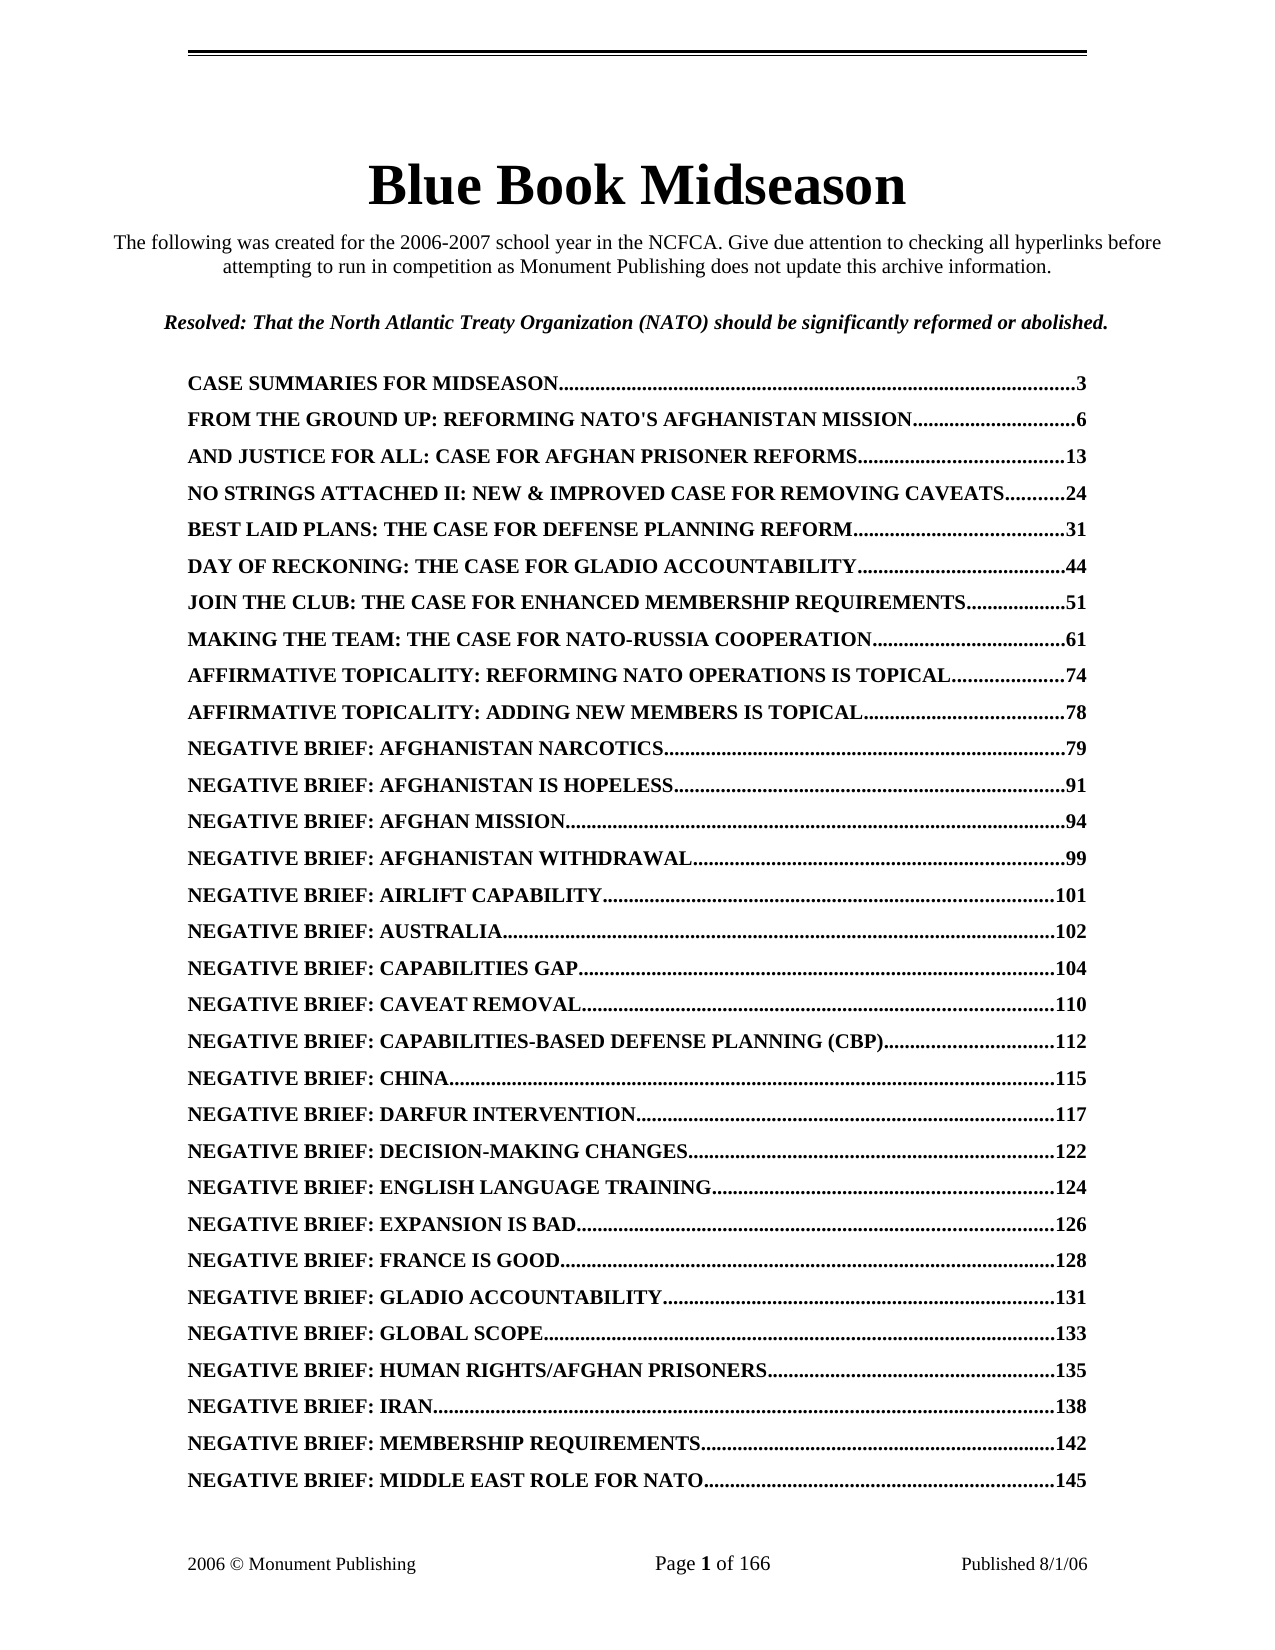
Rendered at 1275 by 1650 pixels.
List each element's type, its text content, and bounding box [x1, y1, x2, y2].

text NEGATIVE BRIEF: MIDDLE EAST ROLE FOR NATO 145 [187, 1468, 1087, 1492]
text NEGATIVE BRIEF: AIRLIFT CAPABILITY 101 [187, 883, 1087, 907]
text NEGATIVE BRIEF: AFGHANISTAN NARCOTICS 79 [187, 736, 1087, 760]
text JOIN THE CLUB: THE CASE FOR ENHANCED MEMBERSHIP REQUIREMENTS 51 [187, 590, 1087, 614]
text AFFIRMATIVE Topicality: Adding New Members is topical 78 [187, 700, 1087, 724]
text NEGATIVE BRIEF: CHINA 115 [187, 1065, 1087, 1089]
text NEGATIVE BRIEF: ENGLISH LANGUAGE TRAINING 124 [187, 1175, 1087, 1199]
text NEGATIVE BRIEF: IRAN 138 [187, 1394, 1087, 1418]
text BEST LAID PLANS: THE CASE FOR DEFENSE PLANNING REFORM 31 [187, 517, 1087, 541]
text AND JUSTICE FOR ALL: CASE FOR AFGHAN PRISONER REFORMS 13 [187, 444, 1087, 468]
text NEGATIVE BRIEF: AFGHANISTAN WITHDRAWAL 99 [187, 846, 1087, 870]
text DAY OF RECKONING: THE CASE FOR GLADIO ACCOUNTABILITY 44 [187, 553, 1087, 578]
text The following was created for the 2006-2007 school year in the NCFCA. Give due attention to checking all hyperlinks before attempting to run in competition as Monument Publishing does not update this archive information. [112, 229, 1162, 302]
text NEGATIVE BRIEF: CAPABILITIES GAP 104 [187, 956, 1087, 980]
text NEGATIVE BRIEF: HUMAN RIGHTS/AFGHAN PRISONERS 135 [187, 1358, 1087, 1382]
text NEGATIVE BRIEF: CAVEAT REMOVAL 110 [187, 992, 1087, 1016]
text NEGATIVE BRIEF: DARFUR INTERVENTION 117 [187, 1102, 1087, 1126]
text NEGATIVE BRIEF: EXPANSION IS BAD 126 [187, 1212, 1087, 1236]
text MAKING THE TEAM: THE CASE FOR NATO-RUSSIA COOPERATION 61 [187, 627, 1087, 651]
text Resolved: That the North Atlantic Treaty Organization (NATO) should be significantly reformed or abolished. [112, 310, 1162, 334]
text CASE SUMMARIES FOR MIDSEASON 3 [187, 371, 1087, 395]
text NEGATIVE BRIEF: AUSTRALIA 102 [187, 919, 1087, 943]
text NEGATIVE BRIEF: AFGHANISTAN IS HOPELESS 91 [187, 773, 1087, 797]
text AFFIRMATIVE Topicality: Reforming NATO Operations is topical 74 [187, 663, 1087, 687]
text NO STRINGS ATTACHED II: NEW & IMPROVED CASE FOR REMOVING CAVEATS 24 [187, 480, 1087, 504]
text NEGATIVE BRIEF: FRANCE IS GOOD 128 [187, 1248, 1087, 1272]
text NEGATIVE BRIEF: GLOBAL SCOPE 133 [187, 1321, 1087, 1345]
text NEGATIVE BRIEF: MEMBERSHIP REQUIREMENTS 142 [187, 1431, 1087, 1455]
text NEGATIVE BRIEF: AFGHAN MISSION 94 [187, 809, 1087, 833]
text NEGATIVE BRIEF: GLADIO ACCOUNTABILITY 131 [187, 1285, 1087, 1309]
text FROM THE GROUND UP: REFORMING NATO'S AFGHANISTAN MISSION 6 [187, 407, 1087, 431]
text NEGATIVE BRIEF: CAPABILITIES-BASED DEFENSE PLANNING (CBP) 112 [187, 1029, 1087, 1053]
text Blue Book Midseason [112, 150, 1162, 217]
text NEGATIVE BRIEF: DECISION-MAKING CHANGES 122 [187, 1138, 1087, 1163]
